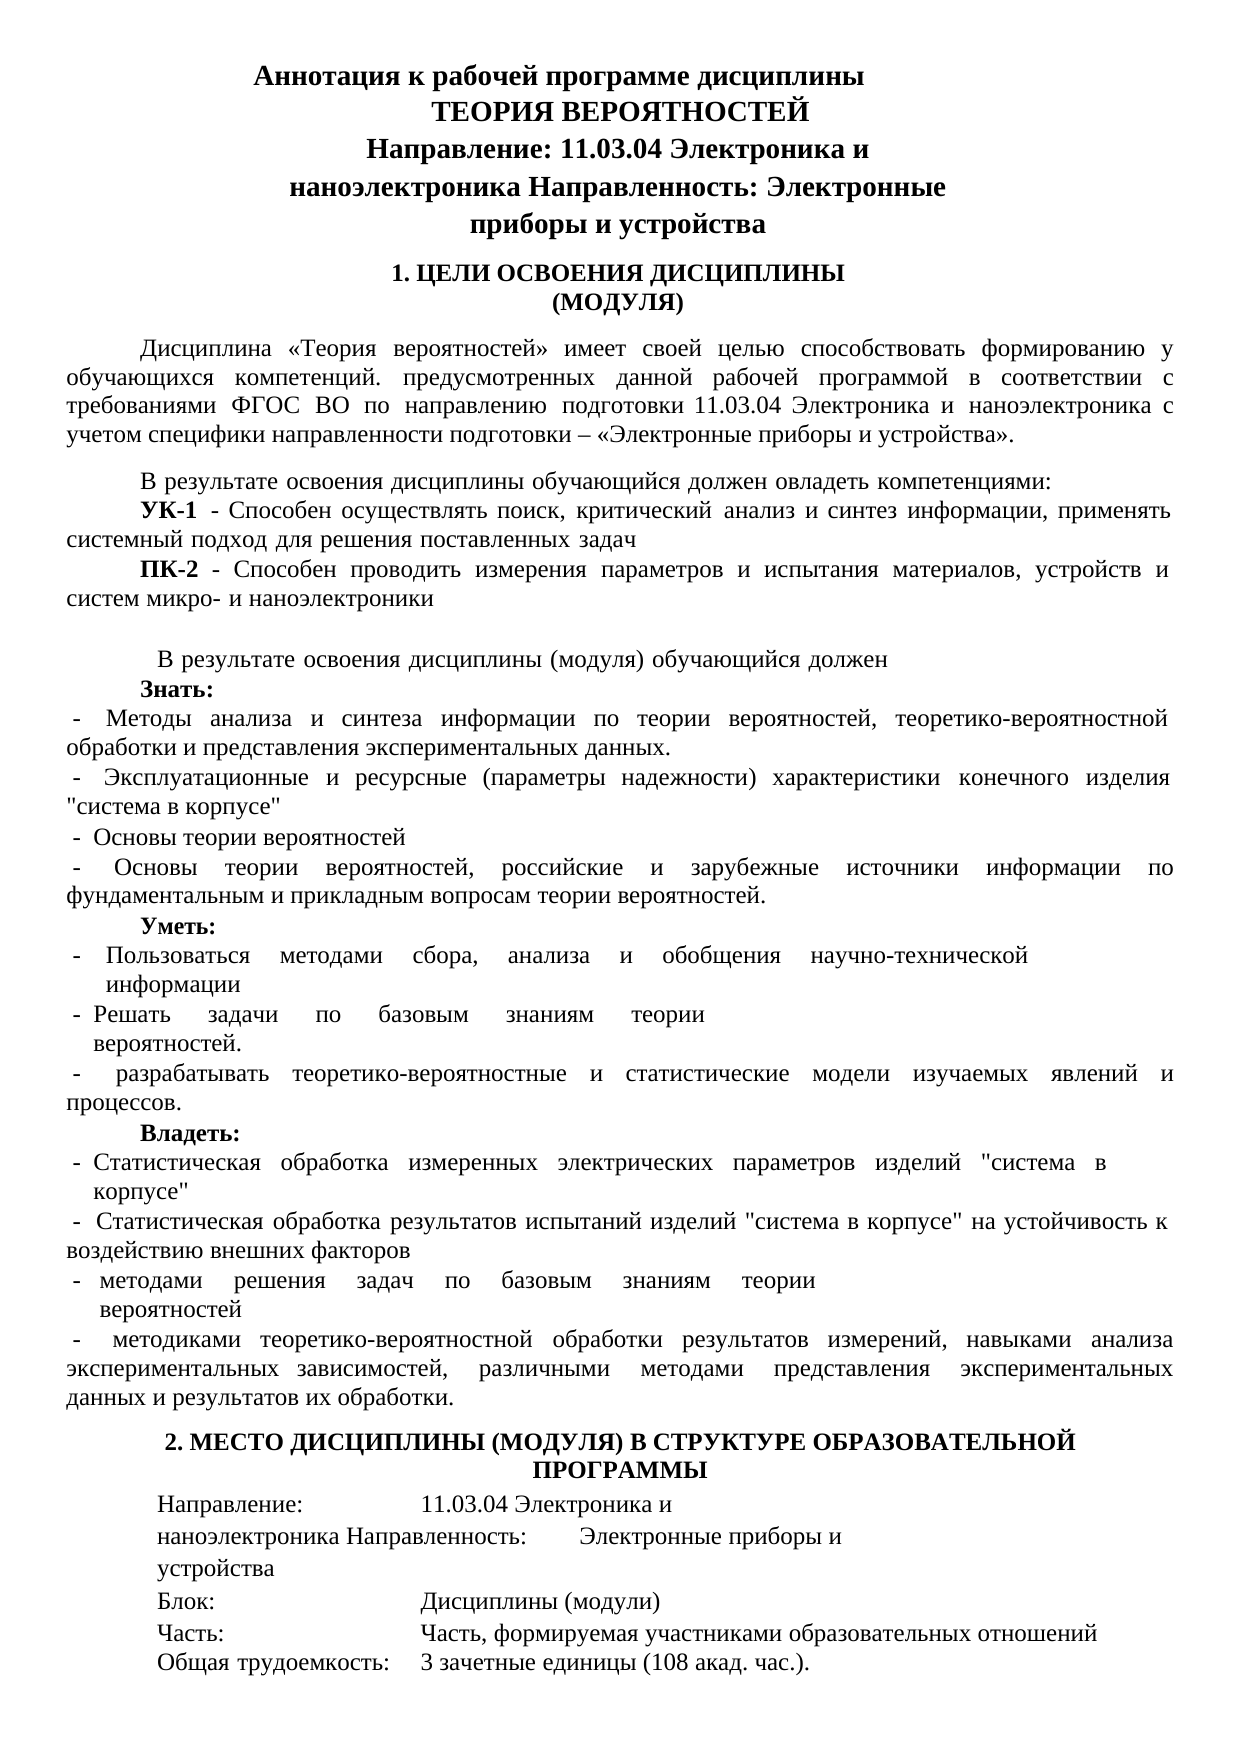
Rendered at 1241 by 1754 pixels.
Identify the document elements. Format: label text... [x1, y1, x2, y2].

list Решать задачи по базовым знаниям теории вероятностей. [72, 999, 705, 1057]
subtitle 1. ЦЕЛИ ОСВОЕНИЯ ДИСЦИПЛИНЫ (МОДУЛЯ) [322, 258, 913, 316]
subtitle Владеть: [140, 1118, 1186, 1146]
list методиками теоретико-вероятностной обработки результатов измерений, навыками анализа экспериментальных зависимостей, различными методами представления экспериментальных данных и результатов их обработки. [66, 1324, 1173, 1411]
list методами решения задач по базовым знаниям теории вероятностей [72, 1265, 816, 1323]
list Эксплуатационные и ресурсные (параметры надежности) характеристики конечного изделия "система в корпусе" [66, 762, 1173, 820]
text УК-1 - Способен осуществлять поиск, критический анализ и синтез информации, применять системный подход для решения поставленных задач [66, 495, 1174, 553]
text В результате освоения дисциплины обучающийся должен овладеть компетенциями: [140, 466, 1186, 494]
text Направление: 11.03.04 Электроника и наноэлектроника Направленность: Электронные приборы и устройства [250, 132, 986, 239]
list Основы теории вероятностей, российские и зарубежные источники информации по фундаментальным и прикладным вопросам теории вероятностей. [66, 852, 1174, 909]
subtitle Уметь: [140, 911, 1186, 940]
list разрабатывать теоретико-вероятностные и статистические модели изучаемых явлений и процессов. [66, 1058, 1174, 1116]
subtitle 2. МЕСТО ДИСЦИПЛИНЫ (МОДУЛЯ) В СТРУКТУРЕ ОБРАЗОВАТЕЛЬНОЙ ПРОГРАММЫ [164, 1427, 1186, 1484]
text ПК-2 - Способен проводить измерения параметров и испытания материалов, устройств и систем микро- и наноэлектроники [66, 554, 1174, 612]
text Дисциплина «Теория вероятностей» имеет своей целью способствовать формированию у обучающихся компетенций. предусмотренных данной рабочей программой в соответствии с требованиями ФГОС ВО по направлению подготовки 11.03.04 Электроника и наноэлектроника с учетом специфики направленности подготовки – «Электронные приборы и устройства». [66, 333, 1174, 448]
text Дисциплины (модули) [420, 1586, 1186, 1614]
subtitle ТЕОРИЯ ВЕРОЯТНОСТЕЙ [54, 94, 1186, 128]
text Общая трудоемкость: 3 зачетные единицы (108 акад. час.). [157, 1647, 1186, 1676]
list Пользоваться методами сбора, анализа и обобщения научно-технической информации [72, 940, 1028, 998]
list Статистическая обработка результатов испытаний изделий "система в корпусе" на устойчивость к воздействию внешних факторов [66, 1206, 1173, 1264]
list Основы теории вероятностей [72, 822, 406, 850]
text Блок: Часть: [157, 1586, 224, 1647]
list Статистическая обработка измеренных электрических параметров изделий "система в корпусе" [72, 1147, 1107, 1204]
text В результате освоения дисциплины (модуля) обучающийся должен [157, 644, 1186, 673]
list Методы анализа и синтеза информации по теории вероятностей, теоретико-вероятностной обработки и представления экспериментальных данных. [66, 703, 1172, 761]
subtitle Знать: [140, 674, 1186, 703]
text Часть, формируемая участниками образовательных отношений [420, 1618, 1186, 1647]
text Направление: 11.03.04 Электроника и наноэлектроника Направленность: Электронные приборы и устройства [157, 1489, 853, 1582]
